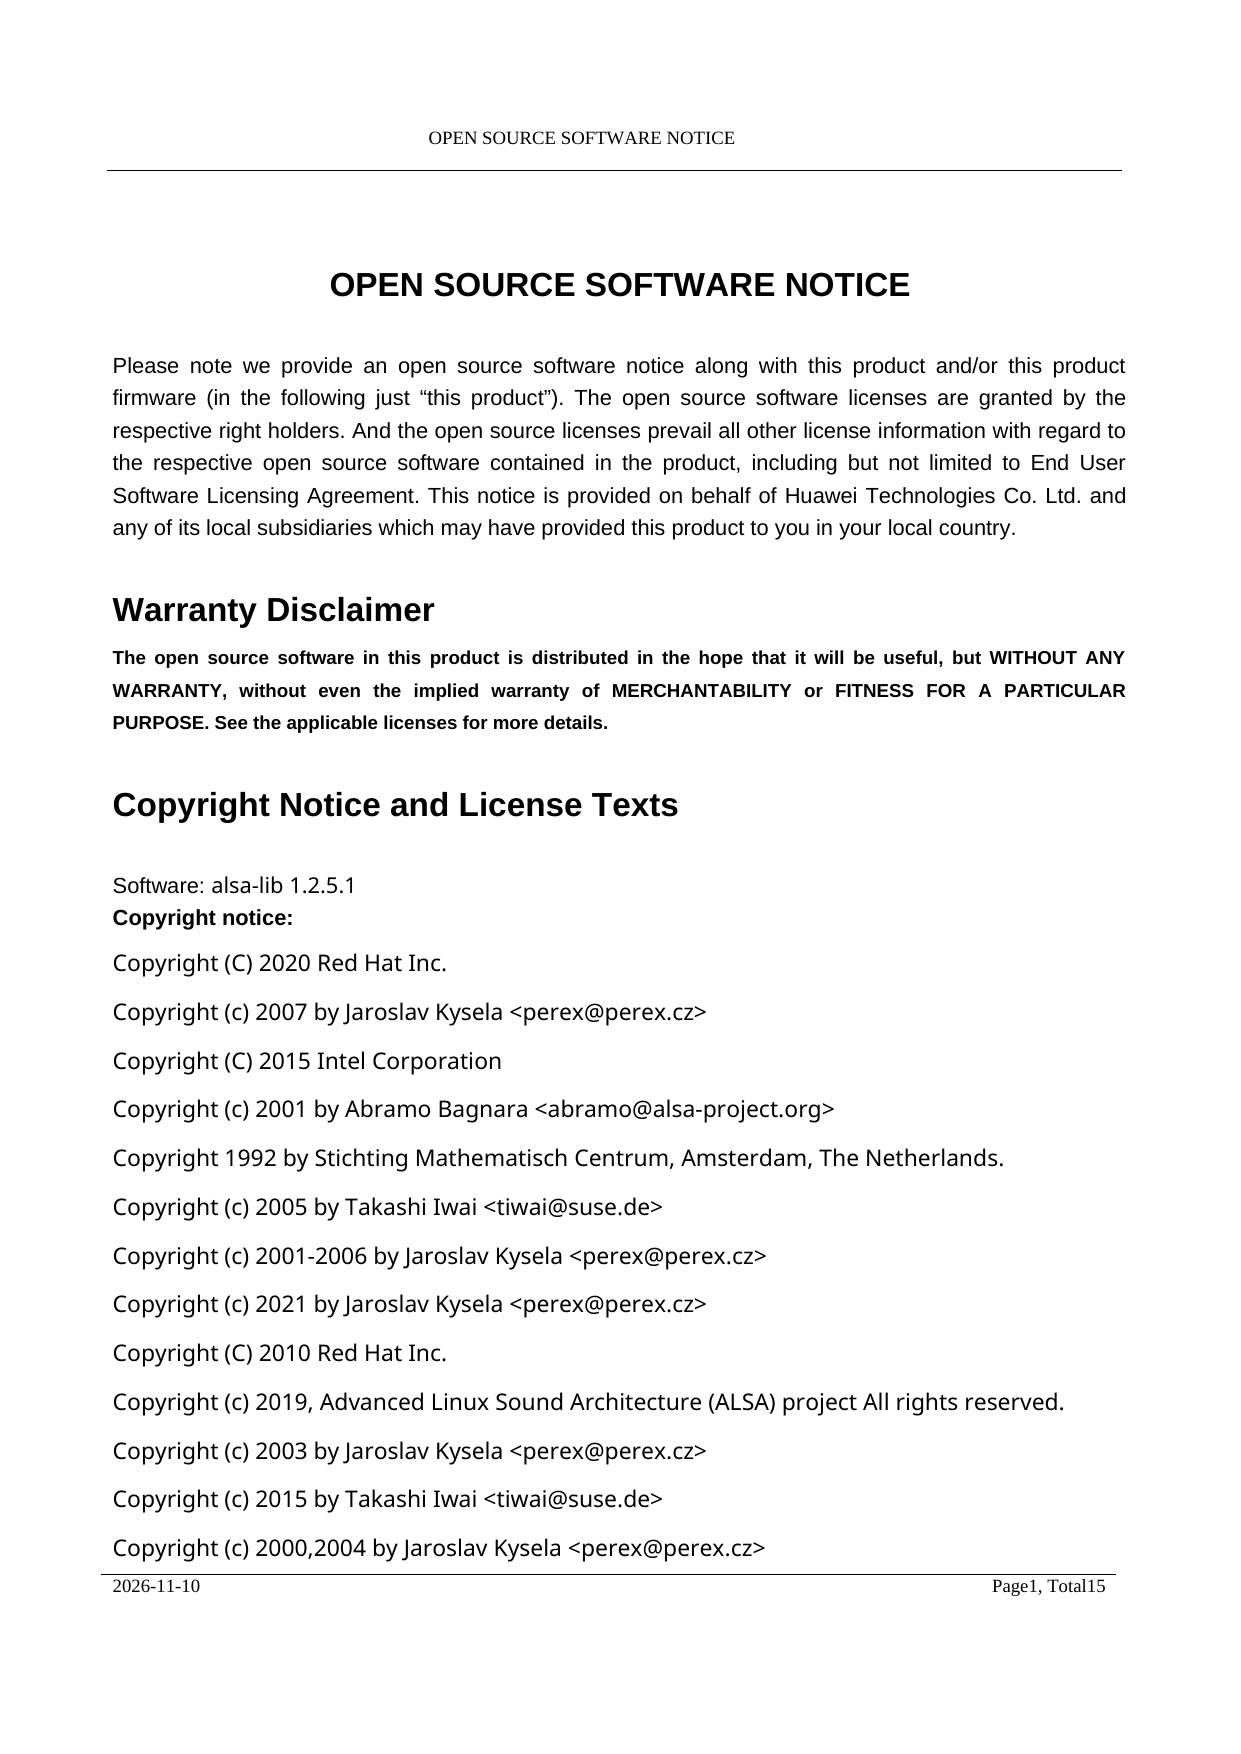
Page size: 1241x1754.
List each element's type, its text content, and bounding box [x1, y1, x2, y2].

text Please note we provide an open source software notice along with this product and/or this product firmware (in the following just “this product”). The open source software licenses are granted by the respective right holders. And the open source licenses prevail all other license information with regard to the respective open source software contained in the product, including but not limited to End User Software Licensing Agreement. This notice is provided on behalf of Huawei Technologies Co. Ltd. and any of its local subsidiaries which may have provided this product to you in your local country. [112, 349, 1128, 544]
text Warranty Disclaimer [112, 576, 1128, 641]
text The open source software in this product is distributed in the hope that it will be useful, but WITHOUT ANY WARRANTY, without even the implied warranty of MERCHANTABILITY or FITNESS FOR A PARTICULAR PURPOSE. See the applicable licenses for more details. [112, 641, 1128, 739]
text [112, 947, 1128, 1564]
text Software: alsa-lib 1.2.5.1 [112, 869, 1128, 901]
text OPEN SOURCE SOFTWARE NOTICE [112, 251, 1128, 316]
text Copyright notice: [112, 901, 1128, 934]
text Copyright Notice and License Texts [112, 771, 1128, 836]
